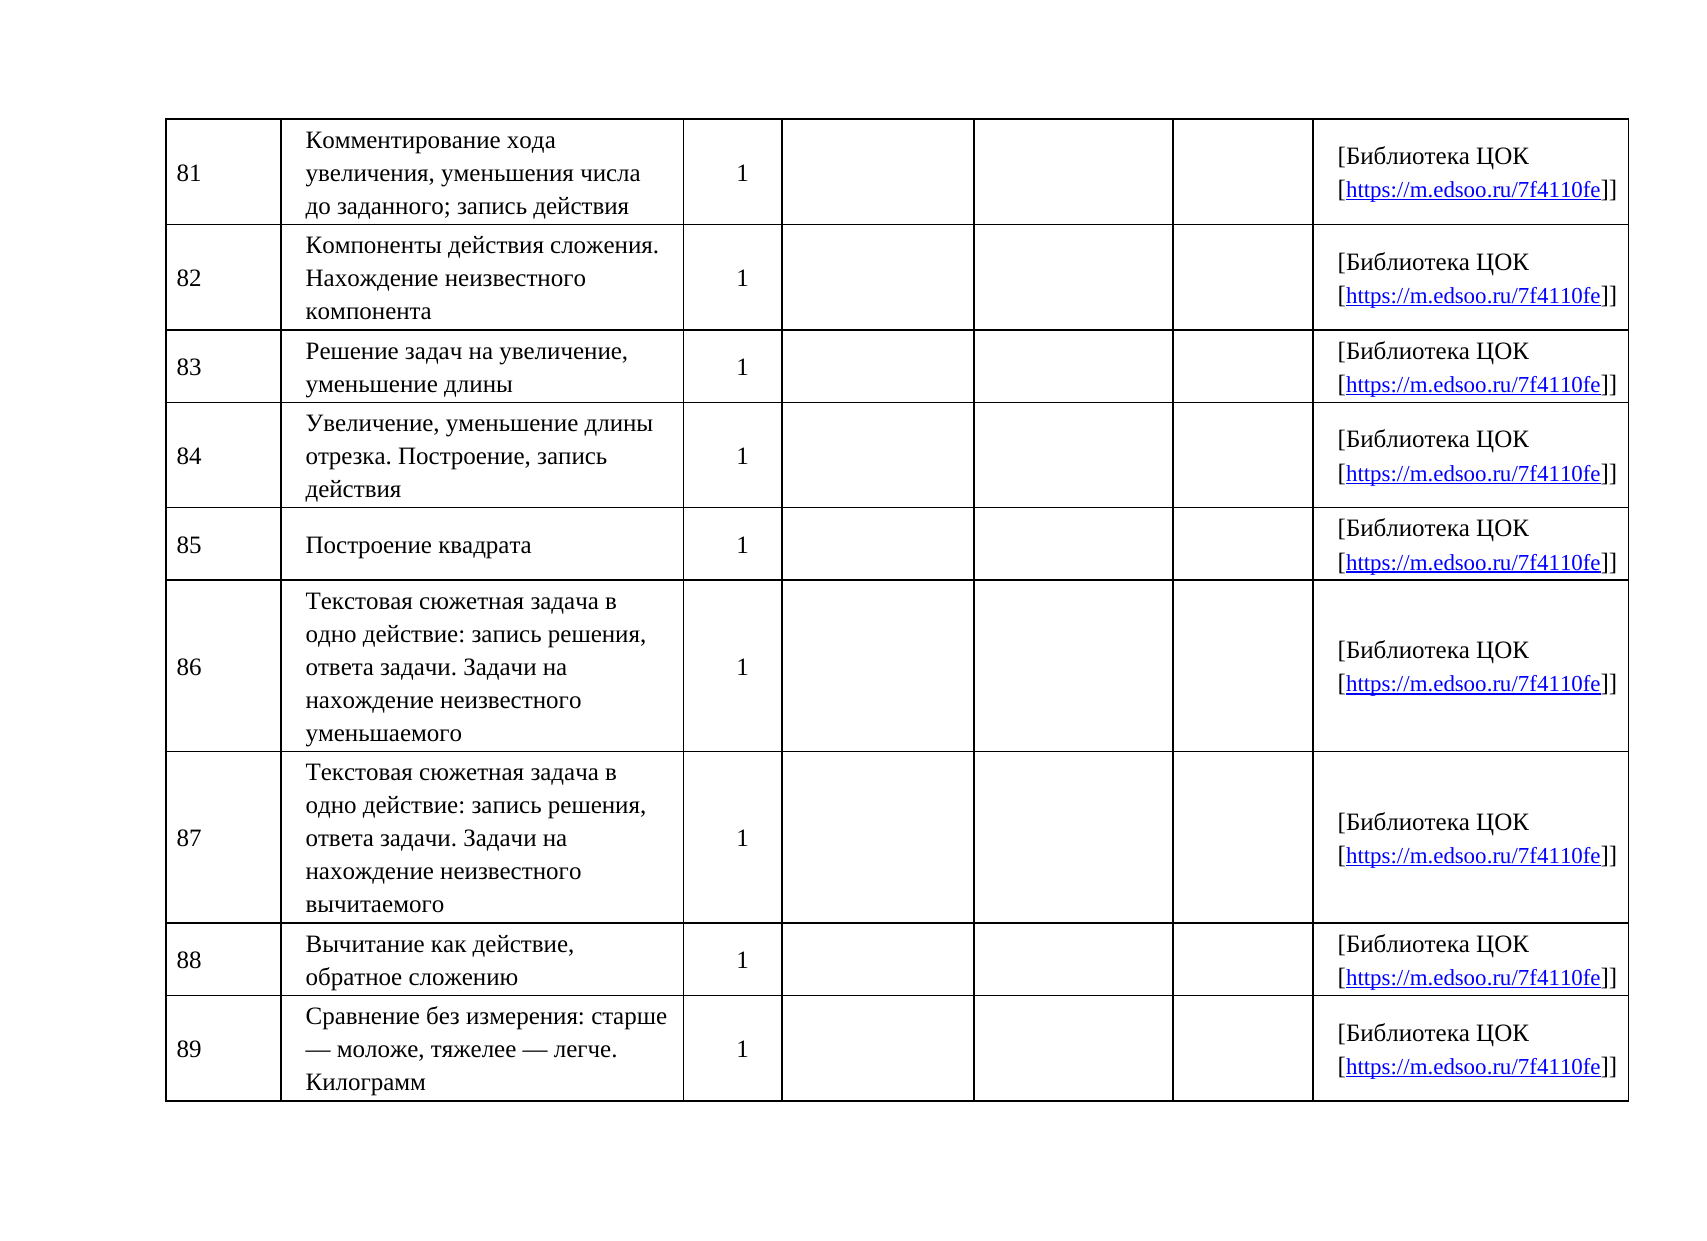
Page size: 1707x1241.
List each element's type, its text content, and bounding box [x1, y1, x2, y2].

table_cell [783, 331, 973, 401]
table_cell 1 [684, 331, 781, 401]
table_cell 87 [167, 752, 280, 922]
table_cell 81 [167, 120, 280, 223]
table_cell [783, 996, 973, 1100]
table_cell 1 [684, 508, 781, 579]
table_cell 1 [684, 924, 781, 994]
table_cell [783, 924, 973, 994]
table_cell [783, 225, 973, 329]
table_cell 88 [167, 924, 280, 994]
table_cell [975, 331, 1172, 401]
table_cell [Библиотека ЦОК [https://m.edsoo.ru/7f4110fe]] [1314, 581, 1628, 751]
table_cell [783, 581, 973, 751]
table_cell [1174, 924, 1312, 994]
table_cell [1174, 581, 1312, 751]
table_cell [975, 403, 1172, 507]
table_cell Текстовая сюжетная задача в одно действие: запись решения, ответа задачи. Задачи на нахождение неизвестного вычитаемого [282, 752, 683, 922]
table_cell 1 [684, 120, 781, 223]
table_cell 1 [684, 996, 781, 1100]
table_cell [975, 996, 1172, 1100]
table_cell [1314, 225, 1628, 329]
table_cell [1174, 331, 1312, 401]
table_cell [1314, 996, 1628, 1100]
table_cell 1 [684, 752, 781, 922]
table_cell Увеличение, уменьшение длины отрезка. Построение, запись действия [282, 403, 683, 507]
table_cell Сравнение без измерения: старше — моложе, тяжелее — легче. Килограмм [282, 996, 683, 1100]
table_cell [1314, 924, 1628, 994]
table_cell Вычитание как действие, обратное сложению [282, 924, 683, 994]
table_cell 85 [167, 508, 280, 579]
table_cell 1 [684, 403, 781, 507]
table_cell [Библиотека ЦОК [https://m.edsoo.ru/7f4110fe]] [1314, 403, 1628, 507]
table_cell [1174, 996, 1312, 1100]
table_cell 89 [167, 996, 280, 1100]
table_cell Комментирование хода увеличения, уменьшения числа до заданного; запись действия [282, 120, 683, 223]
table_cell [975, 225, 1172, 329]
table_cell [783, 752, 973, 922]
table_cell 83 [167, 331, 280, 401]
table_cell [Библиотека ЦОК [https://m.edsoo.ru/7f4110fe]] [1314, 508, 1628, 579]
table_cell [975, 924, 1172, 994]
table_cell Решение задач на увеличение, уменьшение длины [282, 331, 683, 401]
table_cell 1 [684, 225, 781, 329]
table_cell [975, 508, 1172, 579]
table_cell [975, 120, 1172, 223]
table_cell [783, 120, 973, 223]
table_cell [1174, 752, 1312, 922]
table_cell [1174, 120, 1312, 223]
table_cell [783, 403, 973, 507]
table_cell [Библиотека ЦОК [https://m.edsoo.ru/7f4110fe]] [1314, 752, 1628, 922]
table_cell [Библиотека ЦОК [https://m.edsoo.ru/7f4110fe]] [1314, 331, 1628, 401]
table_cell [975, 581, 1172, 751]
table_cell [1314, 120, 1628, 223]
table_cell [1174, 403, 1312, 507]
table_cell Текстовая сюжетная задача в одно действие: запись решения, ответа задачи. Задачи на нахождение неизвестного уменьшаемого [282, 581, 683, 751]
table_cell 1 [684, 581, 781, 751]
table_cell [1174, 225, 1312, 329]
table_cell Компоненты действия сложения. Нахождение неизвестного компонента [282, 225, 683, 329]
table_cell 84 [167, 403, 280, 507]
table_cell 82 [167, 225, 280, 329]
table_cell [1174, 508, 1312, 579]
table_cell 86 [167, 581, 280, 751]
table_cell [783, 508, 973, 579]
table_cell [975, 752, 1172, 922]
table_cell Построение квадрата [282, 508, 683, 579]
